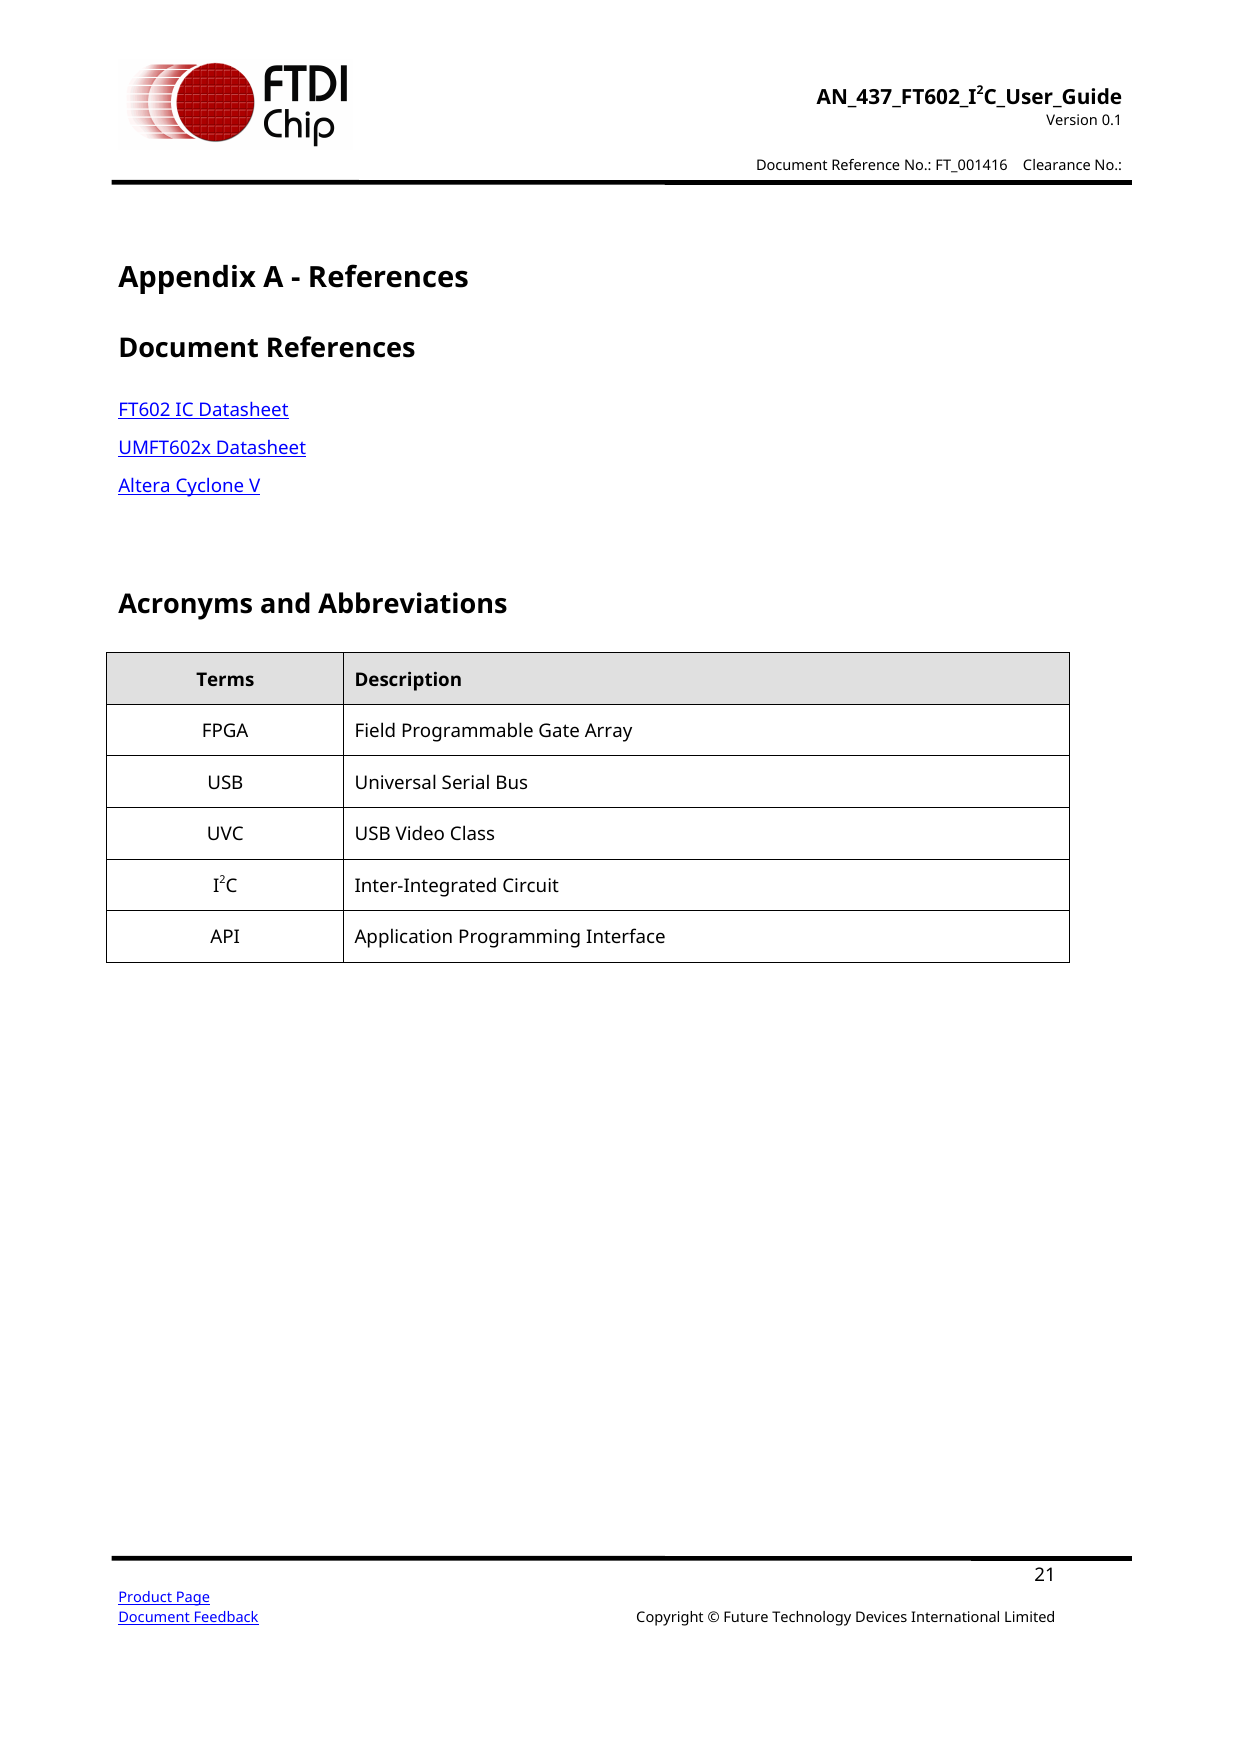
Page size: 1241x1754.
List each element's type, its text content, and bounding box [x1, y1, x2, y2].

table_cell I2C [107, 860, 343, 910]
subtitle Acronyms and Abbreviations [118, 584, 1122, 621]
table_header Terms [107, 653, 343, 704]
subtitle Document References [118, 328, 1122, 365]
table_cell Inter-Integrated Circuit [344, 860, 1069, 910]
table_cell Field Programmable Gate Array [344, 705, 1069, 755]
text Altera Cyclone V [118, 472, 1122, 497]
table_cell API [107, 911, 343, 962]
subtitle Appendix A - References [118, 256, 1122, 296]
table_cell USB Video Class [344, 808, 1069, 858]
table_cell UVC [107, 808, 343, 858]
text UMFT602x Datasheet [118, 434, 1122, 459]
table_cell Universal Serial Bus [344, 756, 1069, 807]
table_cell USB [107, 756, 343, 807]
table_header Description [344, 653, 1069, 704]
table_cell FPGA [107, 705, 343, 755]
text FT602 IC Datasheet [118, 396, 1122, 421]
picture [118, 59, 353, 150]
table_cell Application Programming Interface [344, 911, 1069, 962]
